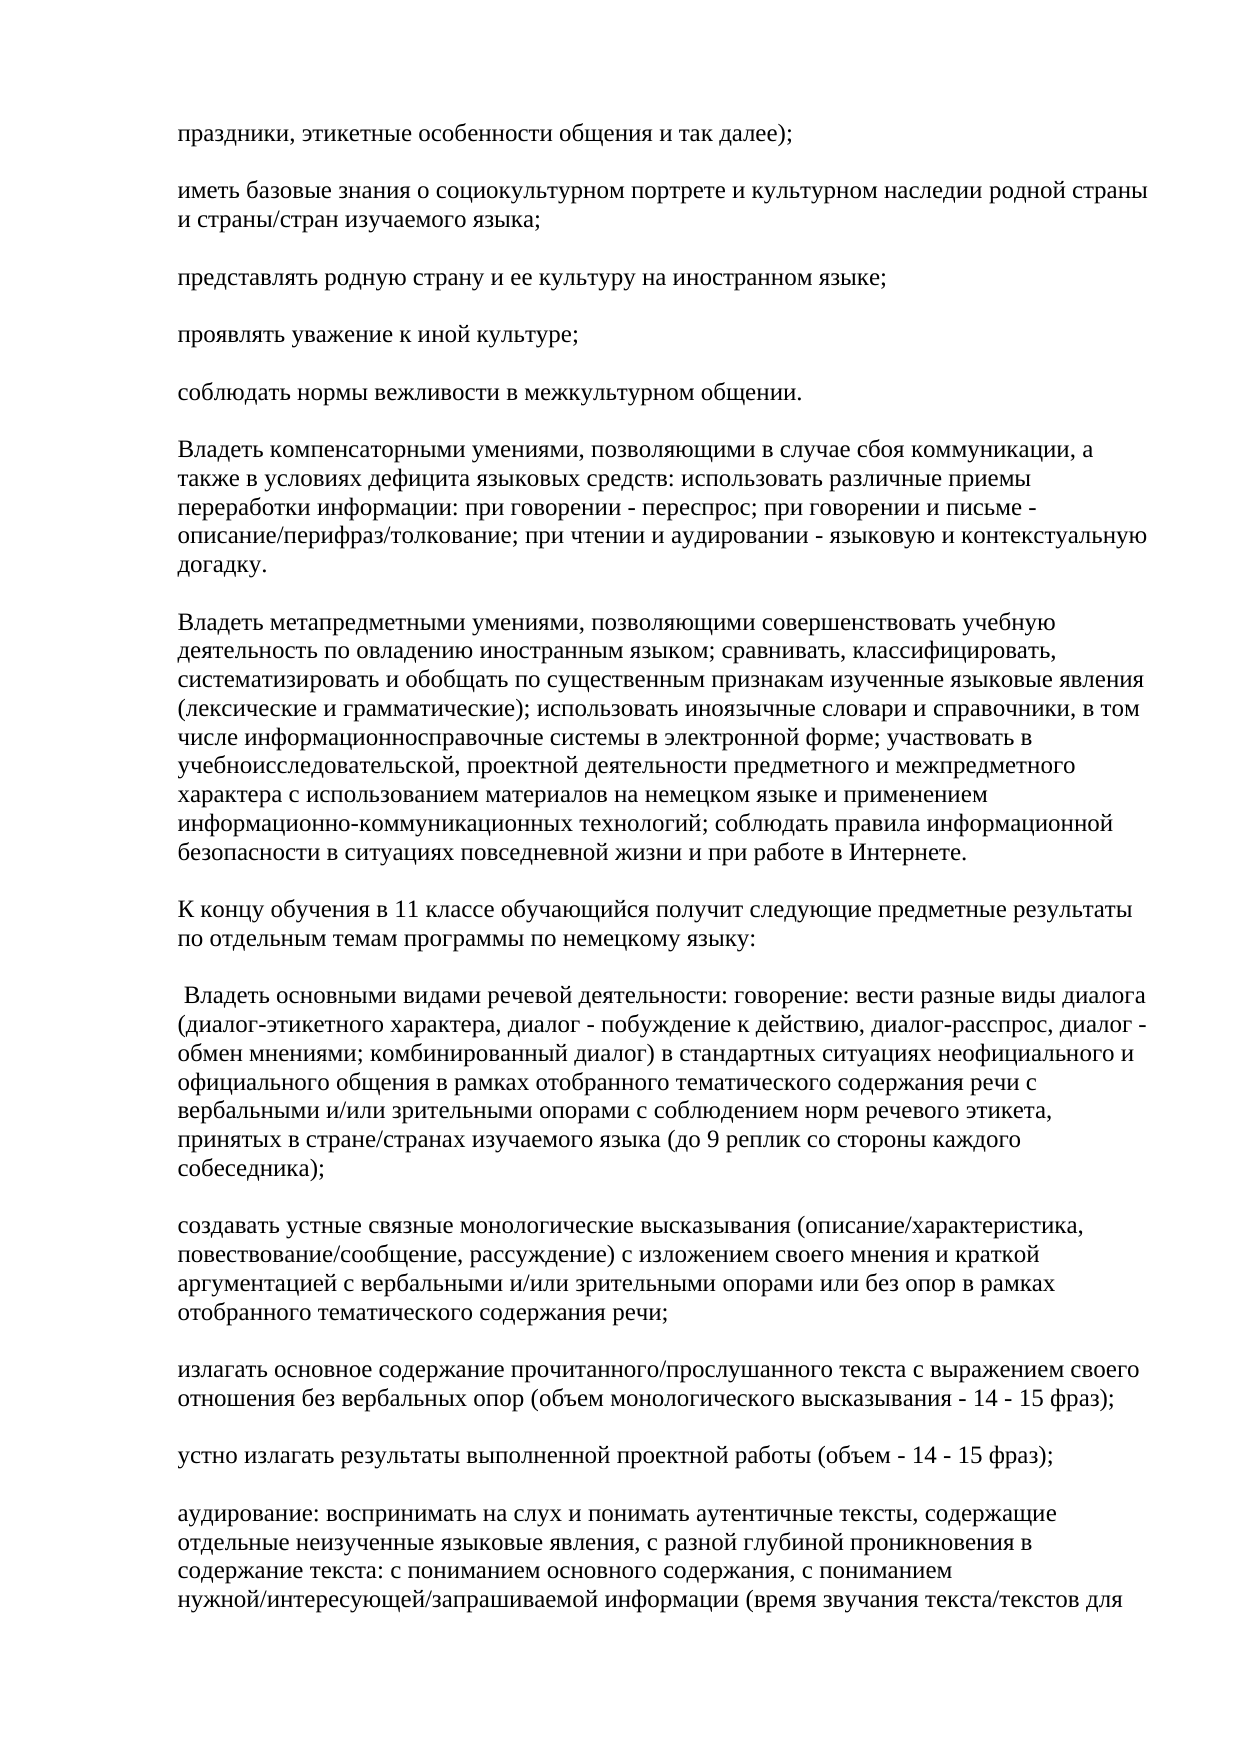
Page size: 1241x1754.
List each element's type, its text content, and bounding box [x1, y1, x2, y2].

text устно излагать результаты выполненной проектной работы (объем - 14 - 15 фраз); [177, 1412, 1152, 1469]
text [177, 1469, 1152, 1613]
text проявлять уважение к иной культуре; [177, 291, 1152, 348]
text Владеть компенсаторными умениями, позволяющими в случае сбоя коммуникации, а также в условиях дефицита языковых средств: использовать различные приемы переработки информации: при говорении - переспрос; при говорении и письме - описание/перифраз/толкование; при чтении и аудировании - языковую и контекстуальную догадку. [177, 406, 1152, 578]
text излагать основное содержание прочитанного/прослушанного текста с выражением своего отношения без вербальных опор (объем монологического высказывания - 14 - 15 фраз); [177, 1326, 1152, 1412]
text представлять родную страну и ее культуру на иностранном языке; [177, 233, 1152, 291]
text Владеть метапредметными умениями, позволяющими совершенствовать учебную деятельность по овладению иностранным языком; сравнивать, классифицировать, систематизировать и обобщать по существенным признакам изученные языковые явления (лексические и грамматические); использовать иноязычные словари и справочники, в том числе информационносправочные системы в электронной форме; участвовать в учебноисследовательской, проектной деятельности предметного и межпредметного характера с использованием материалов на немецком языке и применением информационно-коммуникационных технологий; соблюдать правила информационной безопасности в ситуациях повседневной жизни и при работе в Интернете. [177, 578, 1152, 866]
text создавать устные связные монологические высказывания (описание/характеристика, повествование/сообщение, рассуждение) с изложением своего мнения и краткой аргументацией с вербальными и/или зрительными опорами или без опор в рамках отобранного тематического содержания речи; [177, 1182, 1152, 1326]
text соблюдать нормы вежливости в межкультурном общении. [177, 348, 1152, 406]
text иметь базовые знания о социокультурном портрете и культурном наследии родной страны и страны/стран изучаемого языка; [177, 147, 1152, 233]
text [177, 118, 1152, 147]
text Владеть основными видами речевой деятельности: говорение: вести разные виды диалога (диалог-этикетного характера, диалог - побуждение к действию, диалог-расспрос, диалог - обмен мнениями; комбинированный диалог) в стандартных ситуациях неофициального и официального общения в рамках отобранного тематического содержания речи с вербальными и/или зрительными опорами с соблюдением норм речевого этикета, принятых в стране/странах изучаемого языка (до 9 реплик со стороны каждого собеседника); [177, 952, 1152, 1182]
text К концу обучения в 11 классе обучающийся получит следующие предметные результаты по отдельным темам программы по немецкому языку: [177, 866, 1152, 952]
